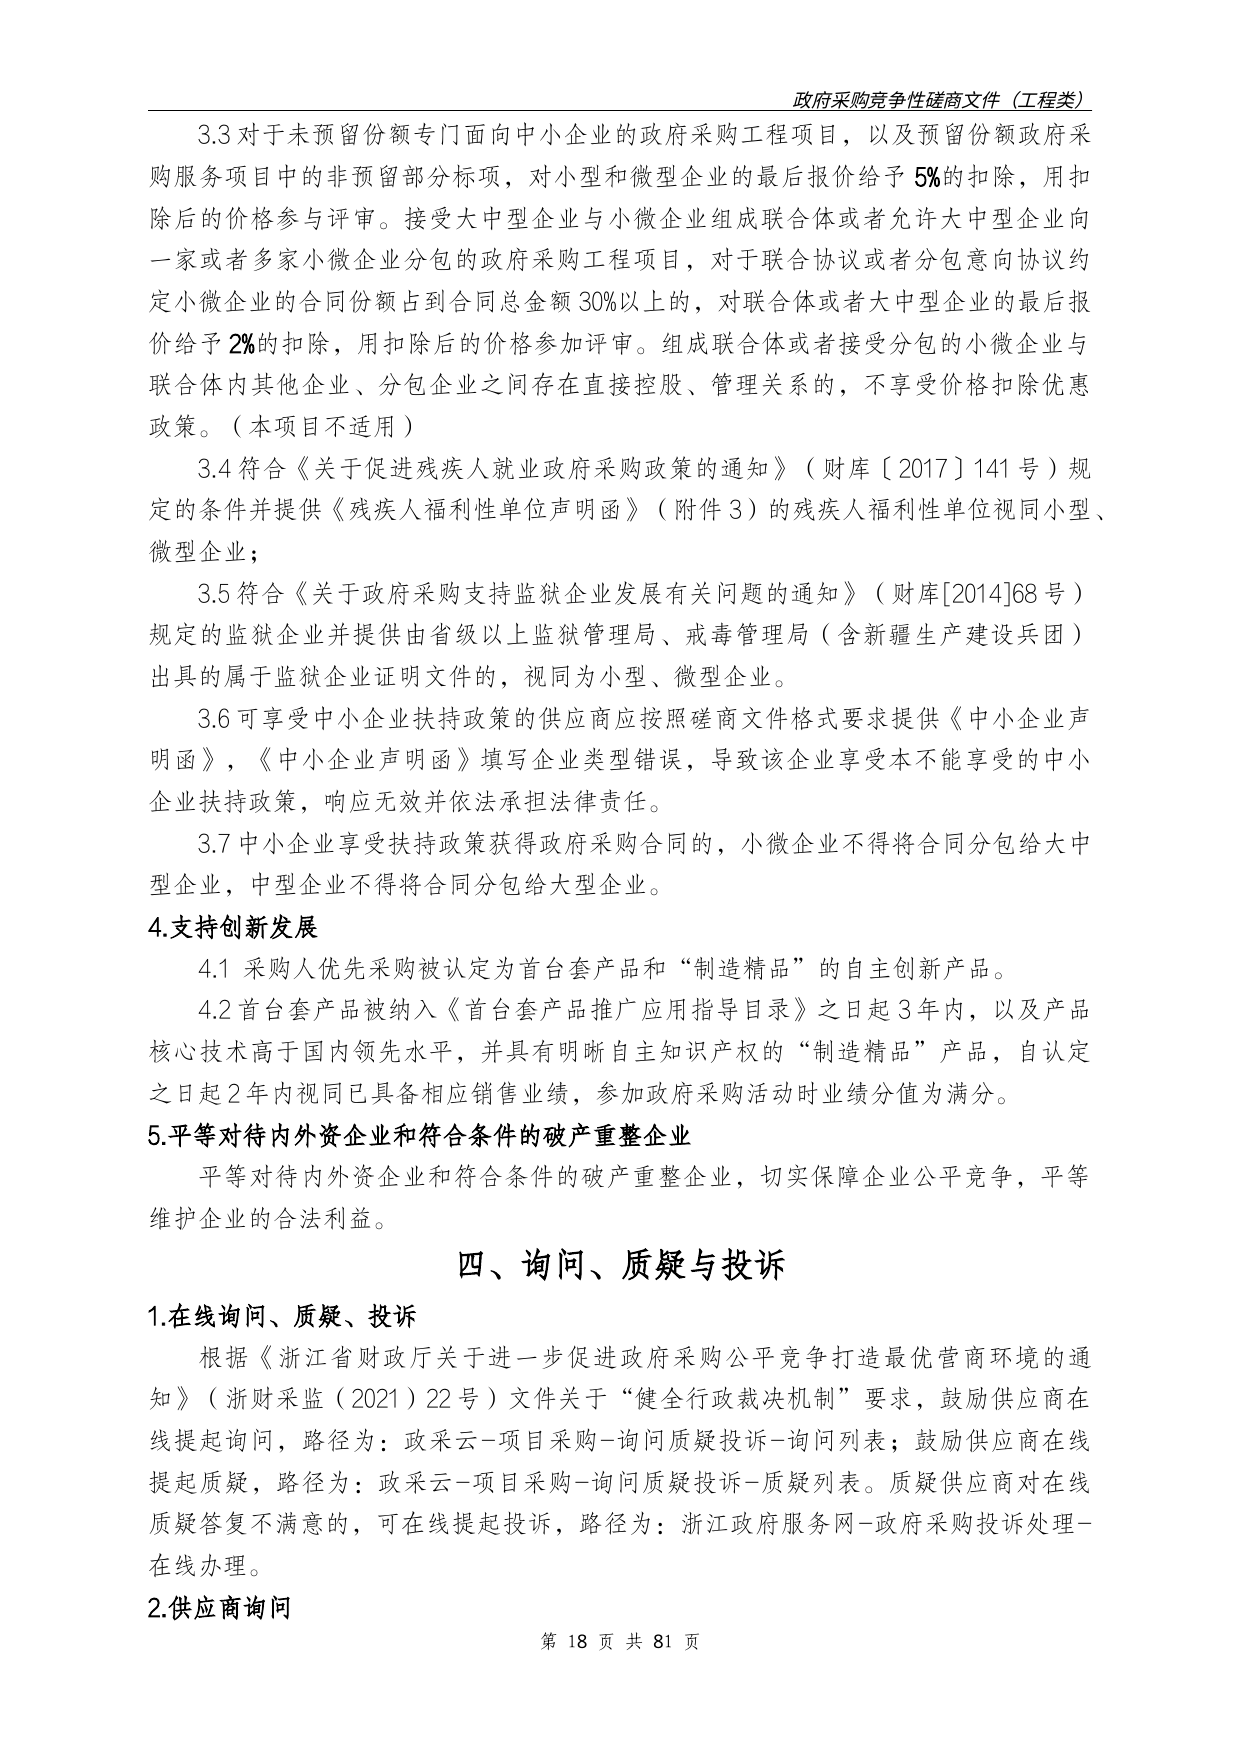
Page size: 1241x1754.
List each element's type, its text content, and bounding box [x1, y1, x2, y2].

text 4.支持创新发展 [148, 914, 1092, 942]
text 3.7中小企业享受扶持政策获得政府采购合同的，小微企业不得将合同分包给大中型企业，中型企业不得将合同分包给大型企业。 [148, 831, 1092, 900]
text 四、询问、质疑与投诉 [148, 1247, 1092, 1284]
text 4.1 采购人优先采购被认定为首台套产品和“制造精品”的自主创新产品。 [148, 956, 1092, 983]
text 4.2首台套产品被纳入《首台套产品推广应用指导目录》之日起3年内，以及产品核心技术高于国内领先水平，并具有明晰自主知识产权的“制造精品”产品，自认定之日起2年内视同已具备相应销售业绩，参加政府采购活动时业绩分值为满分。 [148, 997, 1092, 1108]
text 根据《浙江省财政厅关于进一步促进政府采购公平竞争打造最优营商环境的通知》（浙财采监（2021）22号）文件关于“健全行政裁决机制”要求，鼓励供应商在线提起询问，路径为：政采云-项目采购-询问质疑投诉-询问列表；鼓励供应商在线提起质疑，路径为：政采云-项目采购-询问质疑投诉-质疑列表。质疑供应商对在线质疑答复不满意的，可在线提起投诉，路径为：浙江政府服务网-政府采购投诉处理-在线办理。 [148, 1344, 1092, 1581]
text 2.供应商询问 [148, 1594, 1092, 1622]
text 平等对待内外资企业和符合条件的破产重整企业，切实保障企业公平竞争，平等维护企业的合法利益。 [148, 1164, 1092, 1233]
text 3.4符合《关于促进残疾人就业政府采购政策的通知》（财库〔2017〕141号）规定的条件并提供《残疾人福利性单位声明函》（附件3）的残疾人福利性单位视同小型、微型企业； [148, 456, 1092, 567]
text 5.平等对待内外资企业和符合条件的破产重整企业 [148, 1122, 1092, 1150]
text 1.在线询问、质疑、投诉 [148, 1303, 1092, 1331]
text 3.6可享受中小企业扶持政策的供应商应按照磋商文件格式要求提供《中小企业声明函》，《中小企业声明函》填写企业类型错误，导致该企业享受本不能享受的中小企业扶持政策，响应无效并依法承担法律责任。 [148, 706, 1092, 817]
text 3.5符合《关于政府采购支持监狱企业发展有关问题的通知》（财库[2014]68号）规定的监狱企业并提供由省级以上监狱管理局、戒毒管理局（含新疆生产建设兵团）出具的属于监狱企业证明文件的，视同为小型、微型企业。 [148, 581, 1092, 692]
text 3.3对于未预留份额专门面向中小企业的政府采购工程项目，以及预留份额政府采购服务项目中的非预留部分标项，对小型和微型企业的最后报价给予5%的扣除，用扣除后的价格参与评审。接受大中型企业与小微企业组成联合体或者允许大中型企业向一家或者多家小微企业分包的政府采购工程项目，对于联合协议或者分包意向协议约定小微企业的合同份额占到合同总金额30%以上的，对联合体或者大中型企业的最后报价给予2%的扣除，用扣除后的价格参加评审。组成联合体或者接受分包的小微企业与联合体内其他企业、分包企业之间存在直接控股、管理关系的，不享受价格扣除优惠政策。（本项目不适用） [148, 122, 1092, 442]
